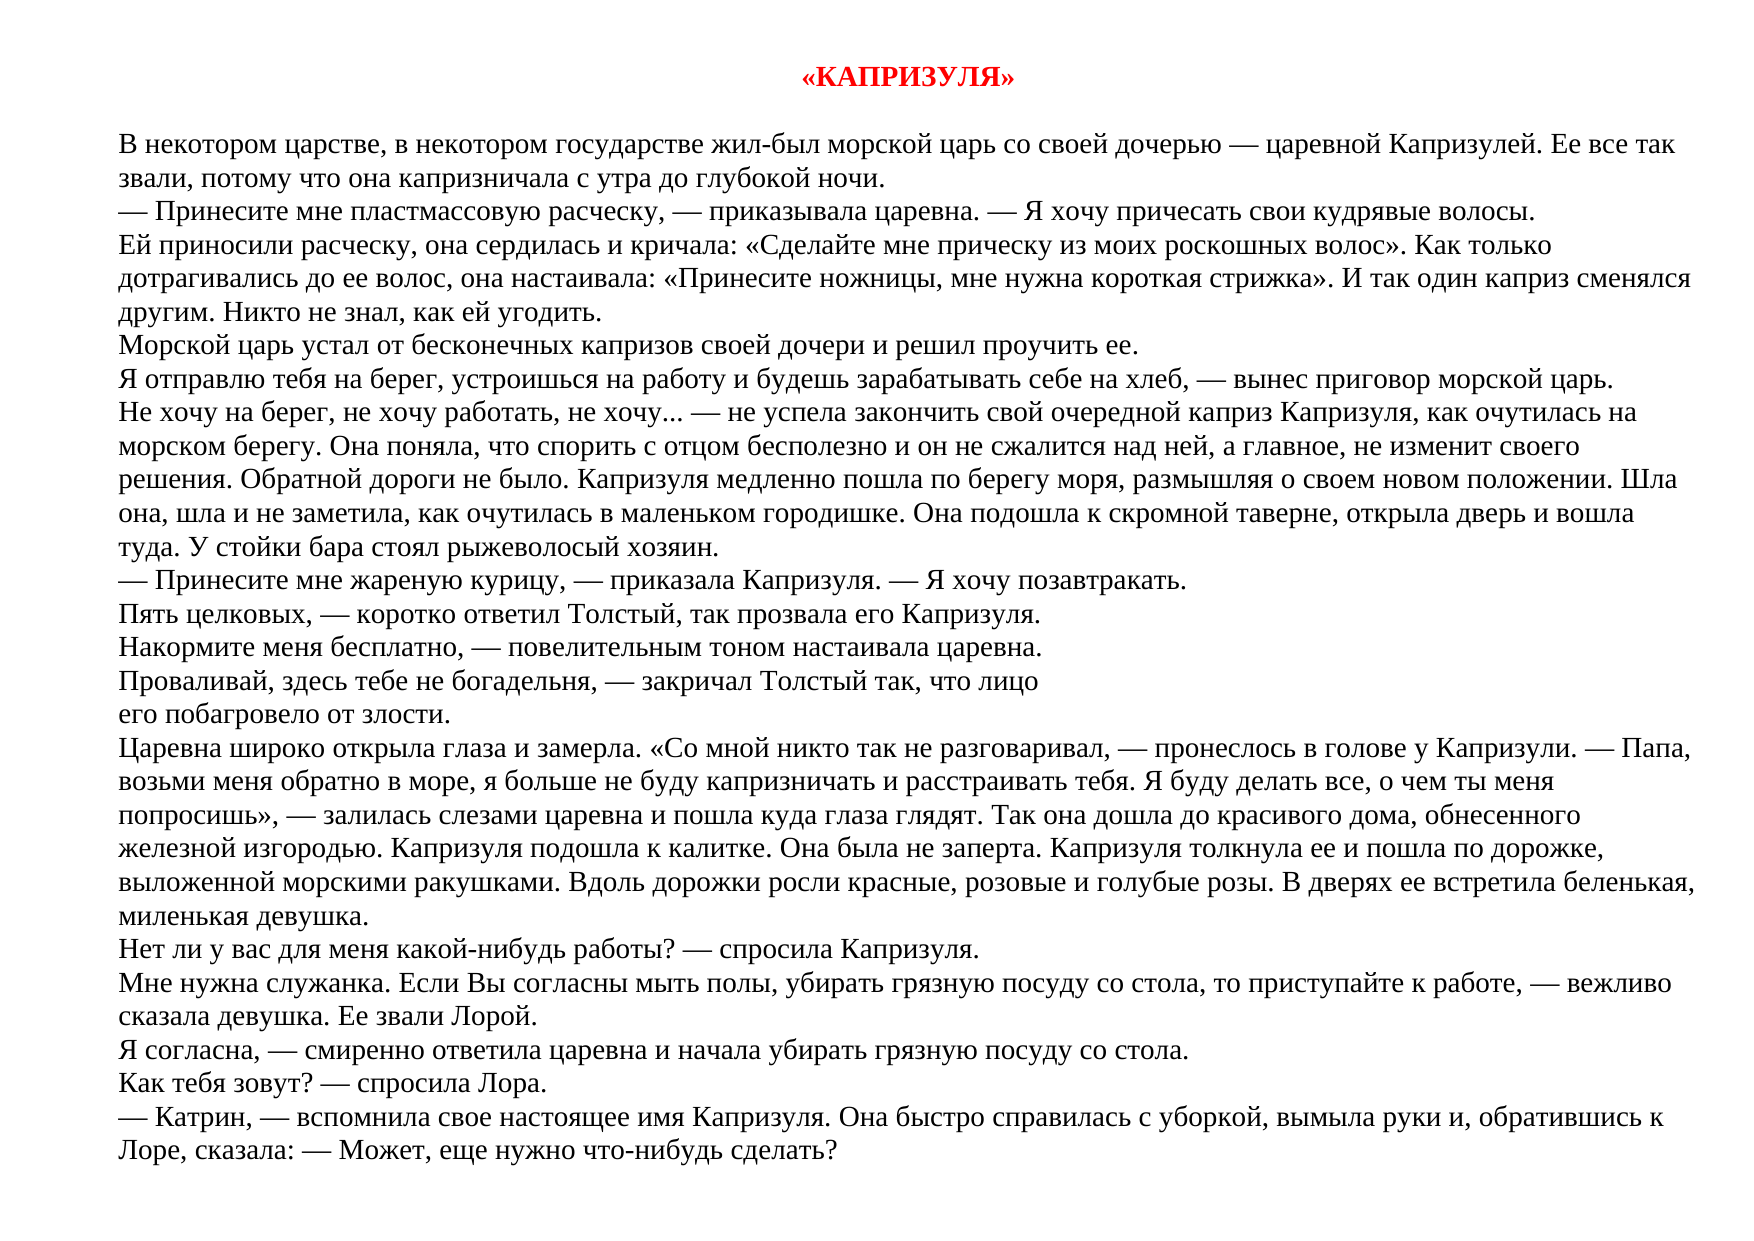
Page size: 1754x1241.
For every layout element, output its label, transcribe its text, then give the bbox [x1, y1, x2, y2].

text Мне нужна служанка. Если Вы согласны мыть полы, убирать грязную посуду со стола, то приступайте к работе, — вежливо сказала девушка. Ее звали Лорой. [118, 965, 1698, 1032]
text Не хочу на берег, не хочу работать, не хочу... — не успела закончить свой очередной каприз Капризуля, как очутилась на морском берегу. Она поняла, что спорить с отцом бесполезно и он не сжалится над ней, а главное, не изменит своего решения. Обратной дороги не было. Капризуля медленно пошла по берегу моря, размышляя о своем новом положении. Шла она, шла и не заметила, как очутилась в маленьком городишке. Она подошла к скромной таверне, открыла дверь и вошла туда. У стойки бара стоял рыжеволосый хозяин. [118, 394, 1698, 562]
text Проваливай, здесь тебе не богадельня, — закричал Толстый так, что лицо его побагровело от злости. [118, 663, 1698, 730]
text Я согласна, — смиренно ответила царевна и начала убирать грязную посуду со стола. [118, 1032, 1698, 1065]
text Морской царь устал от бесконечных капризов своей дочери и решил проучить ее. [118, 327, 1698, 361]
text В некотором царстве, в некотором государстве жил-был морской царь со своей дочерью — царевной Капризулей. Ее все так звали, потому что она капризничала с утра до глубокой ночи. [118, 126, 1698, 193]
text Нет ли у вас для меня какой-нибудь работы? — спросила Капризуля. [118, 931, 1698, 965]
text — Принесите мне жареную курицу, — приказала Капризуля. — Я хочу позавтракать. [118, 562, 1698, 596]
text Царевна широко открыла глаза и замерла. «Со мной никто так не разговаривал, — пронеслось в голове у Капризули. — Папа, возьми меня обратно в море, я больше не буду капризничать и расстраивать тебя. Я буду делать все, о чем ты меня попросишь», — залилась слезами царевна и пошла куда глаза глядят. Так она дошла до красивого дома, обнесенного железной изгородью. Капризуля подошла к калитке. Она была не заперта. Капризуля толкнула ее и пошла по дорожке, выложенной морскими ракушками. Вдоль дорожки росли красные, розовые и голубые розы. В дверях ее встретила беленькая, миленькая девушка. [118, 730, 1698, 931]
text Накормите меня бесплатно, — повелительным тоном настаивала царевна. [118, 629, 1698, 663]
text Я отправлю тебя на берег, устроишься на работу и будешь зарабатывать себе на хлеб, — вынес приговор морской царь. [118, 361, 1698, 394]
text Как тебя зовут? — спросила Лора. [118, 1065, 1698, 1099]
text Ей приносили расческу, она сердилась и кричала: «Сделайте мне прическу из моих роскошных волос». Как только дотрагивались до ее волос, она настаивала: «Принесите ножницы, мне нужна короткая стрижка». И так один каприз сменялся другим. Никто не знал, как ей угодить. [118, 227, 1698, 327]
text «КАПРИЗУЛЯ» [118, 59, 1698, 93]
text — Принесите мне пластмассовую расческу, — приказывала царевна. — Я хочу причесать свои кудрявые волосы. [118, 193, 1698, 227]
text Пять целковых, — коротко ответил Толстый, так прозвала его Капризуля. [118, 596, 1698, 629]
text — Катрин, — вспомнила свое настоящее имя Капризуля. Она быстро справилась с уборкой, вымыла руки и, обратившись к Лоре, сказала: — Может, еще нужно что-нибудь сделать? [118, 1099, 1698, 1166]
